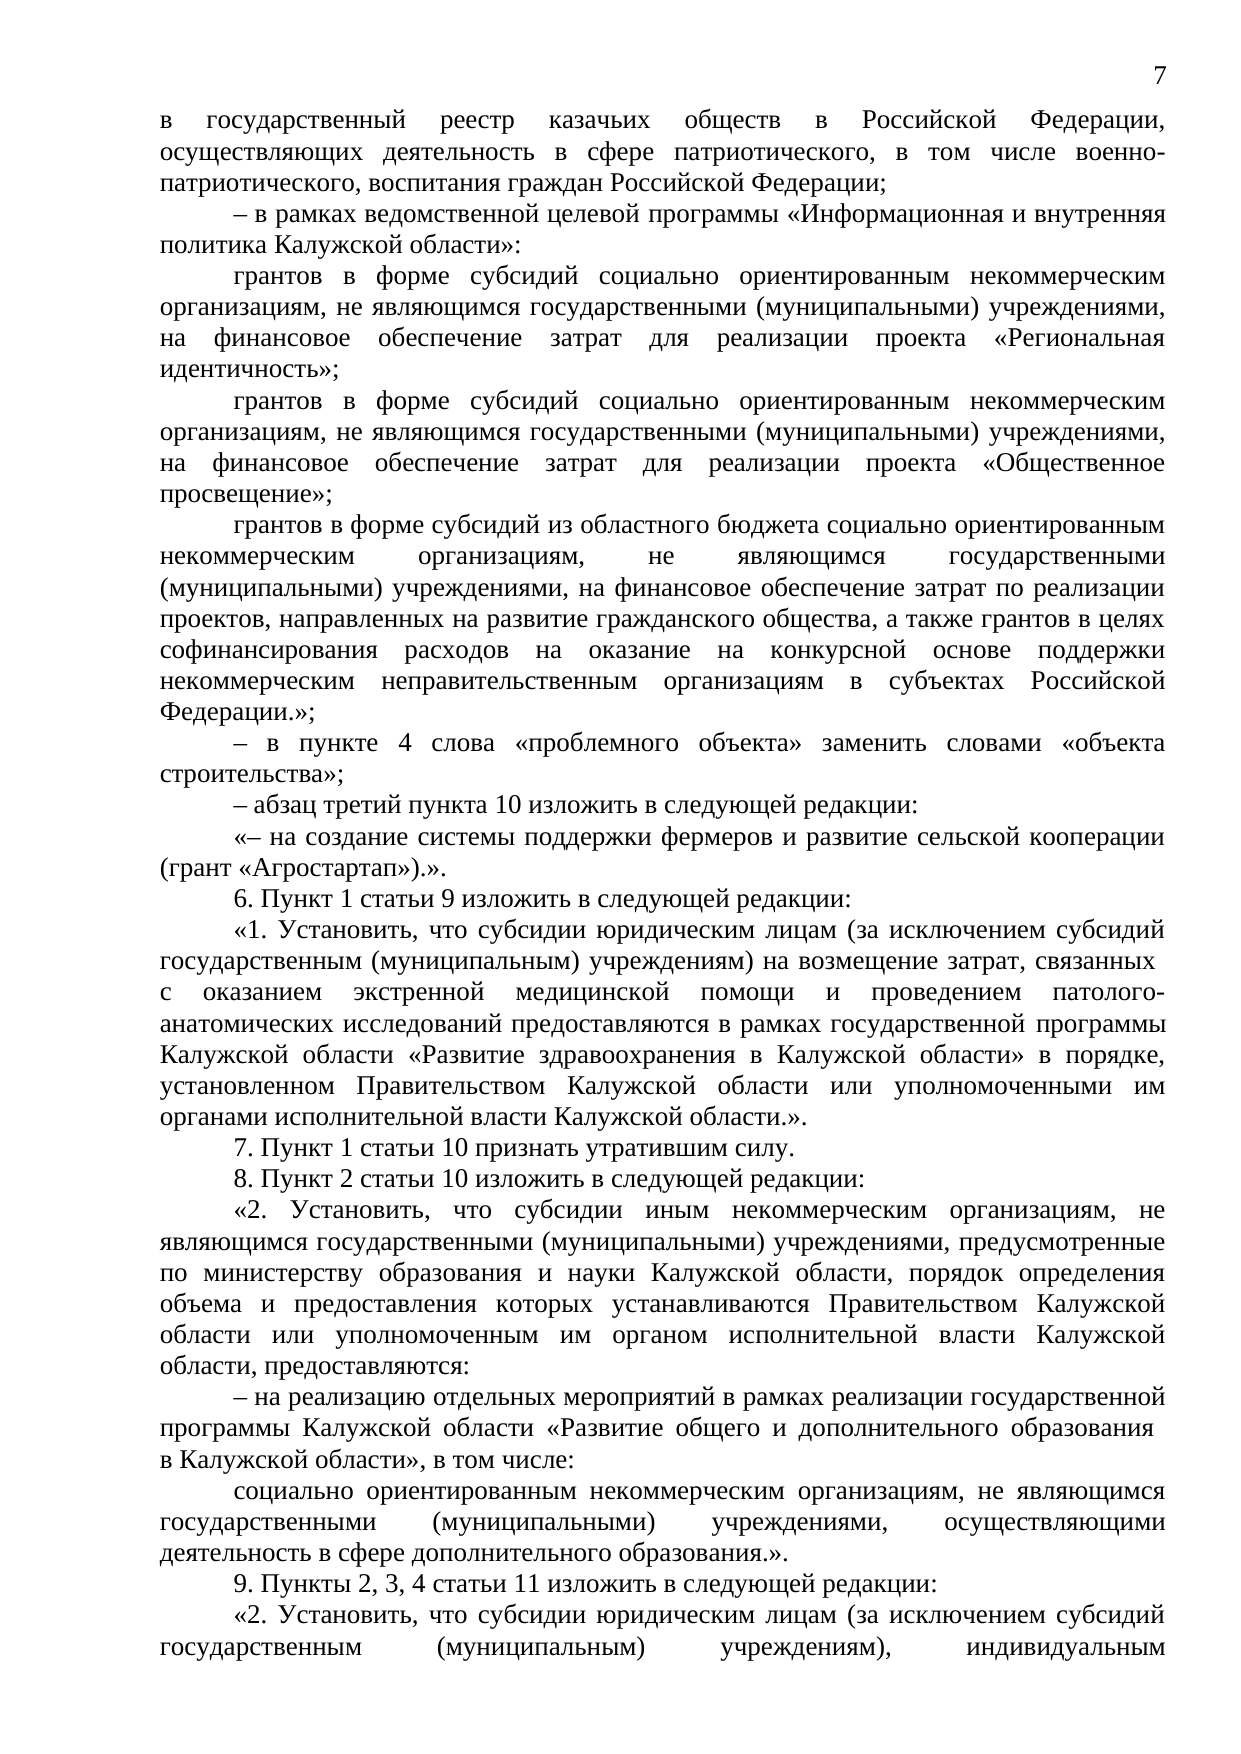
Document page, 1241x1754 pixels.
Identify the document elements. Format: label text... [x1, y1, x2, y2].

text 7. Пункт 1 статьи 10 признать утратившим силу. [159, 1131, 1166, 1162]
text – абзац третий пункта 10 изложить в следующей редакции: [159, 789, 1166, 820]
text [159, 1598, 1166, 1661]
text «– на создание системы поддержки фермеров и развитие сельской кооперации (грант «Агростартап»).». [159, 820, 1166, 882]
text «1. Установить, что субсидии юридическим лицам (за исключением субсидий государственным (муниципальным) учреждениям) на возмещение затрат, связанных с оказанием экстренной медицинской помощи и проведением патолого-анатомических исследований предоставляются в рамках государственной программы Калужской области «Развитие здравоохранения в Калужской области» в порядке, установленном Правительством Калужской области или уполномоченными им органами исполнительной власти Калужской области.». [159, 913, 1166, 1131]
text «2. Установить, что субсидии иным некоммерческим организациям, не являющимся государственными (муниципальными) учреждениями, предусмотренные по министерству образования и науки Калужской области, порядок определения объема и предоставления которых устанавливаются Правительством Калужской области или уполномоченным им органом исполнительной власти Калужской области, предоставляются: [159, 1193, 1166, 1380]
text грантов в форме субсидий из областного бюджета социально ориентированным некоммерческим организациям, не являющимся государственными (муниципальными) учреждениями, на финансовое обеспечение затрат по реализации проектов, направленных на развитие гражданского общества, а также грантов в целях софинансирования расходов на оказание на конкурсной основе поддержки некоммерческим неправительственным организациям в субъектах Российской Федерации.»; [159, 508, 1166, 726]
text 9. Пункты 2, 3, 4 статьи 11 изложить в следующей редакции: [159, 1567, 1166, 1598]
text грантов в форме субсидий социально ориентированным некоммерческим организациям, не являющимся государственными (муниципальными) учреждениями, на финансовое обеспечение затрат для реализации проекта «Общественное просвещение»; [159, 384, 1166, 508]
text грантов в форме субсидий социально ориентированным некоммерческим организациям, не являющимся государственными (муниципальными) учреждениями, на финансовое обеспечение затрат для реализации проекта «Региональная идентичность»; [159, 259, 1166, 384]
text 6. Пункт 1 статьи 9 изложить в следующей редакции: [159, 882, 1166, 913]
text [159, 103, 1166, 197]
text социально ориентированным некоммерческим организациям, не являющимся государственными (муниципальными) учреждениями, осуществляющими деятельность в сфере дополнительного образования.». [159, 1474, 1166, 1567]
text – в рамках ведомственной целевой программы «Информационная и внутренняя политика Калужской области»: [159, 197, 1166, 259]
text 8. Пункт 2 статьи 10 изложить в следующей редакции: [159, 1162, 1166, 1193]
text – на реализацию отдельных мероприятий в рамках реализации государственной программы Калужской области «Развитие общего и дополнительного образования в Калужской области», в том числе: [159, 1380, 1166, 1474]
text – в пункте 4 слова «проблемного объекта» заменить словами «объекта строительства»; [159, 726, 1166, 789]
